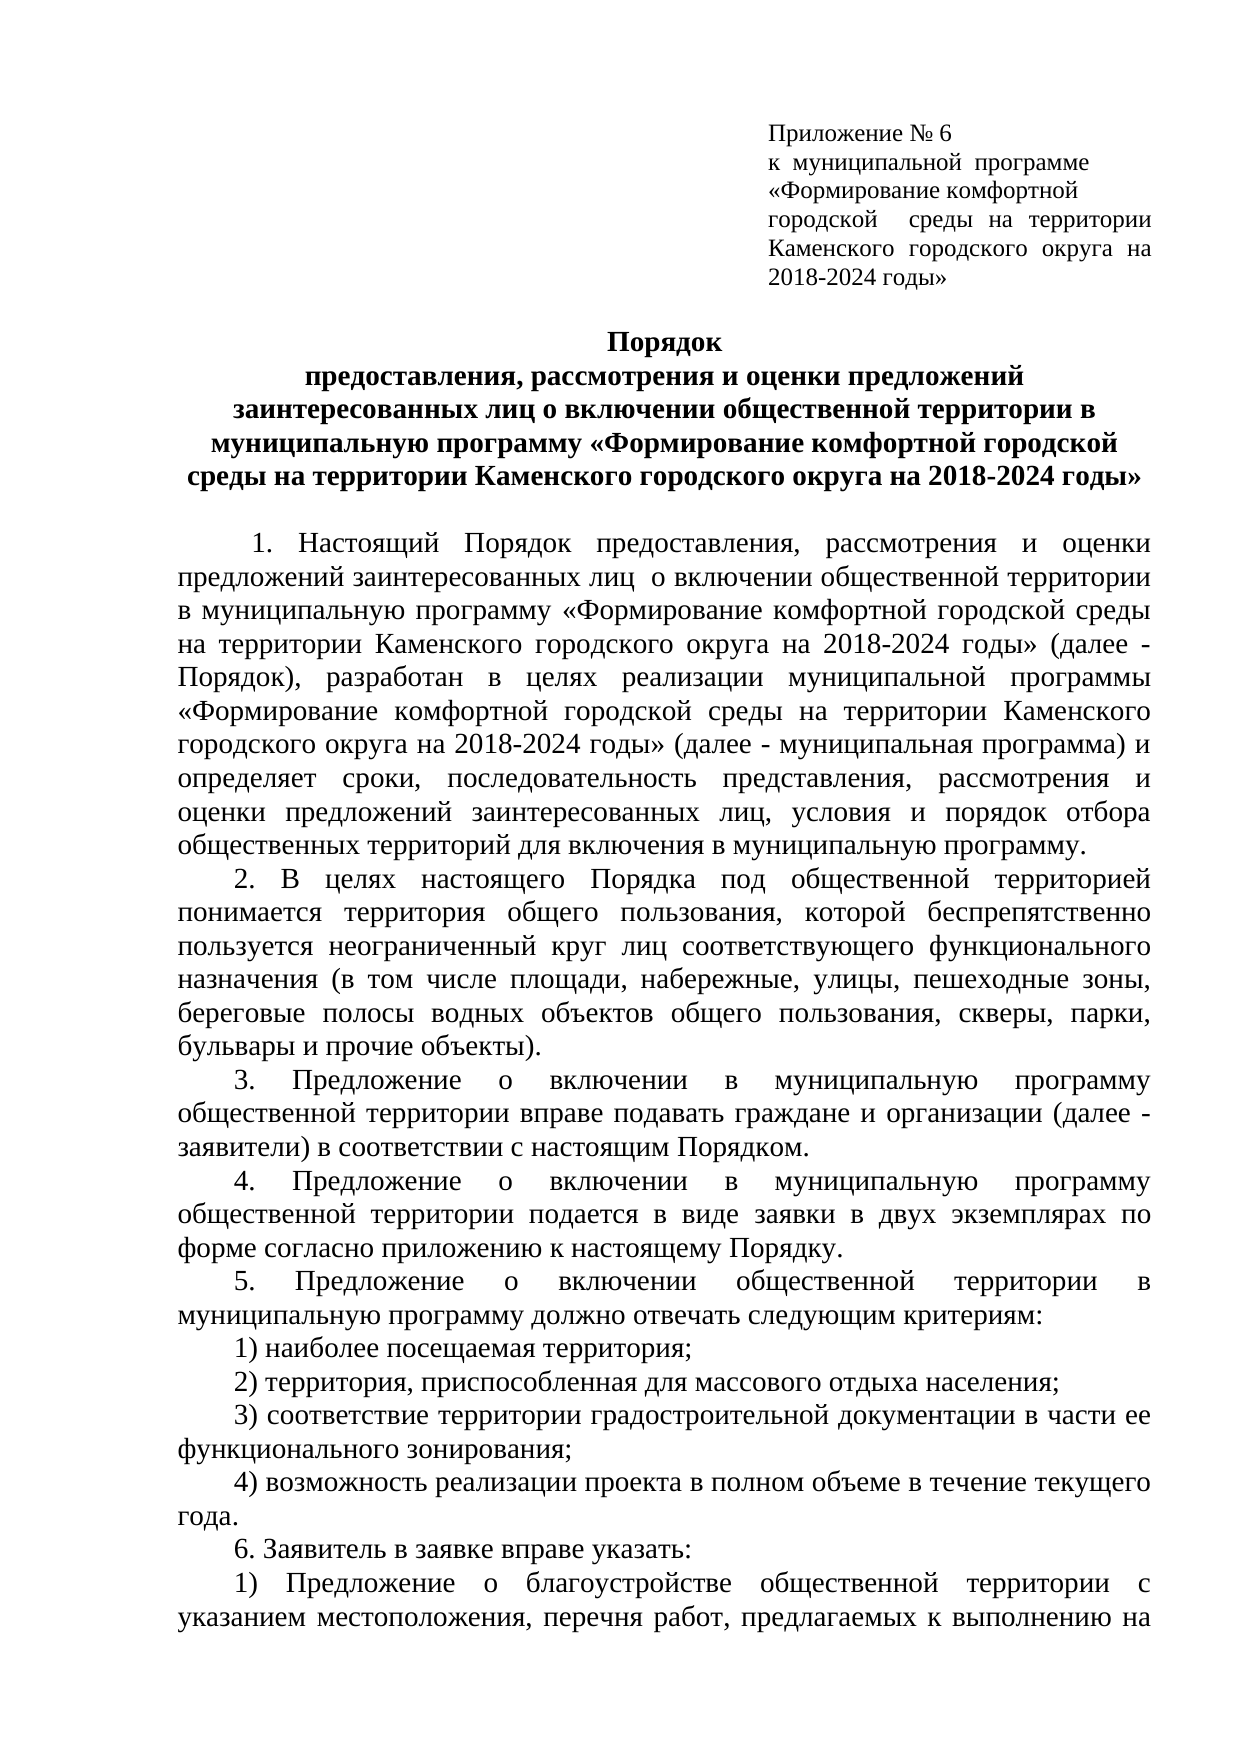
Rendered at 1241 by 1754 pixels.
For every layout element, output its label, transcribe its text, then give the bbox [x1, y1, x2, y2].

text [177, 1565, 1152, 1632]
text Порядок [177, 324, 1152, 358]
text 3. Предложение о включении в муниципальную программу общественной территории вправе подавать граждане и организации (далее - заявители) в соответствии с настоящим Порядком. [177, 1062, 1152, 1163]
text 6. Заявитель в заявке вправе указать: [177, 1532, 1152, 1565]
text «Формирование комфортной [768, 176, 1152, 204]
text 1. Настоящий Порядок предоставления, рассмотрения и оценки предложений заинтересованных лиц о включении общественной территории в муниципальную программу «Формирование комфортной городской среды на территории Каменского городского округа на 2018-2024 годы» (далее - Порядок), разработан в целях реализации муниципальной программы «Формирование комфортной городской среды на территории Каменского городского округа на 2018-2024 годы» (далее - муниципальная программа) и определяет сроки, последовательность представления, рассмотрения и оценки предложений заинтересованных лиц, условия и порядок отбора общественных территорий для включения в муниципальную программу. [177, 525, 1152, 861]
text 5. Предложение о включении общественной территории в муниципальную программу должно отвечать следующим критериям: [177, 1263, 1152, 1330]
text 2. В целях настоящего Порядка под общественной территорией понимается территория общего пользования, которой беспрепятственно пользуется неограниченный круг лиц соответствующего функционального назначения (в том числе площади, набережные, улицы, пешеходные зоны, береговые полосы водных объектов общего пользования, скверы, парки, бульвары и прочие объекты). [177, 861, 1152, 1062]
text 4) возможность реализации проекта в полном объеме в течение текущего года. [177, 1464, 1152, 1532]
text городской среды на территории Каменского городского округа на 2018-2024 годы» [768, 204, 1152, 291]
text предоставления, рассмотрения и оценки предложений заинтересованных лиц о включении общественной территории в муниципальную программу «Формирование комфортной городской среды на территории Каменского городского округа на 2018-2024 годы» [177, 358, 1152, 492]
text 4. Предложение о включении в муниципальную программу общественной территории подается в виде заявки в двух экземплярах по форме согласно приложению к настоящему Порядку. [177, 1163, 1152, 1263]
text Приложение № 6 [768, 118, 1152, 147]
text 3) соответствие территории градостроительной документации в части ее функционального зонирования; [177, 1397, 1152, 1464]
text 2) территория, приспособленная для массового отдыха населения; [177, 1364, 1152, 1397]
text 1) наиболее посещаемая территория; [177, 1330, 1152, 1364]
text к муниципальной программе [768, 147, 1152, 176]
